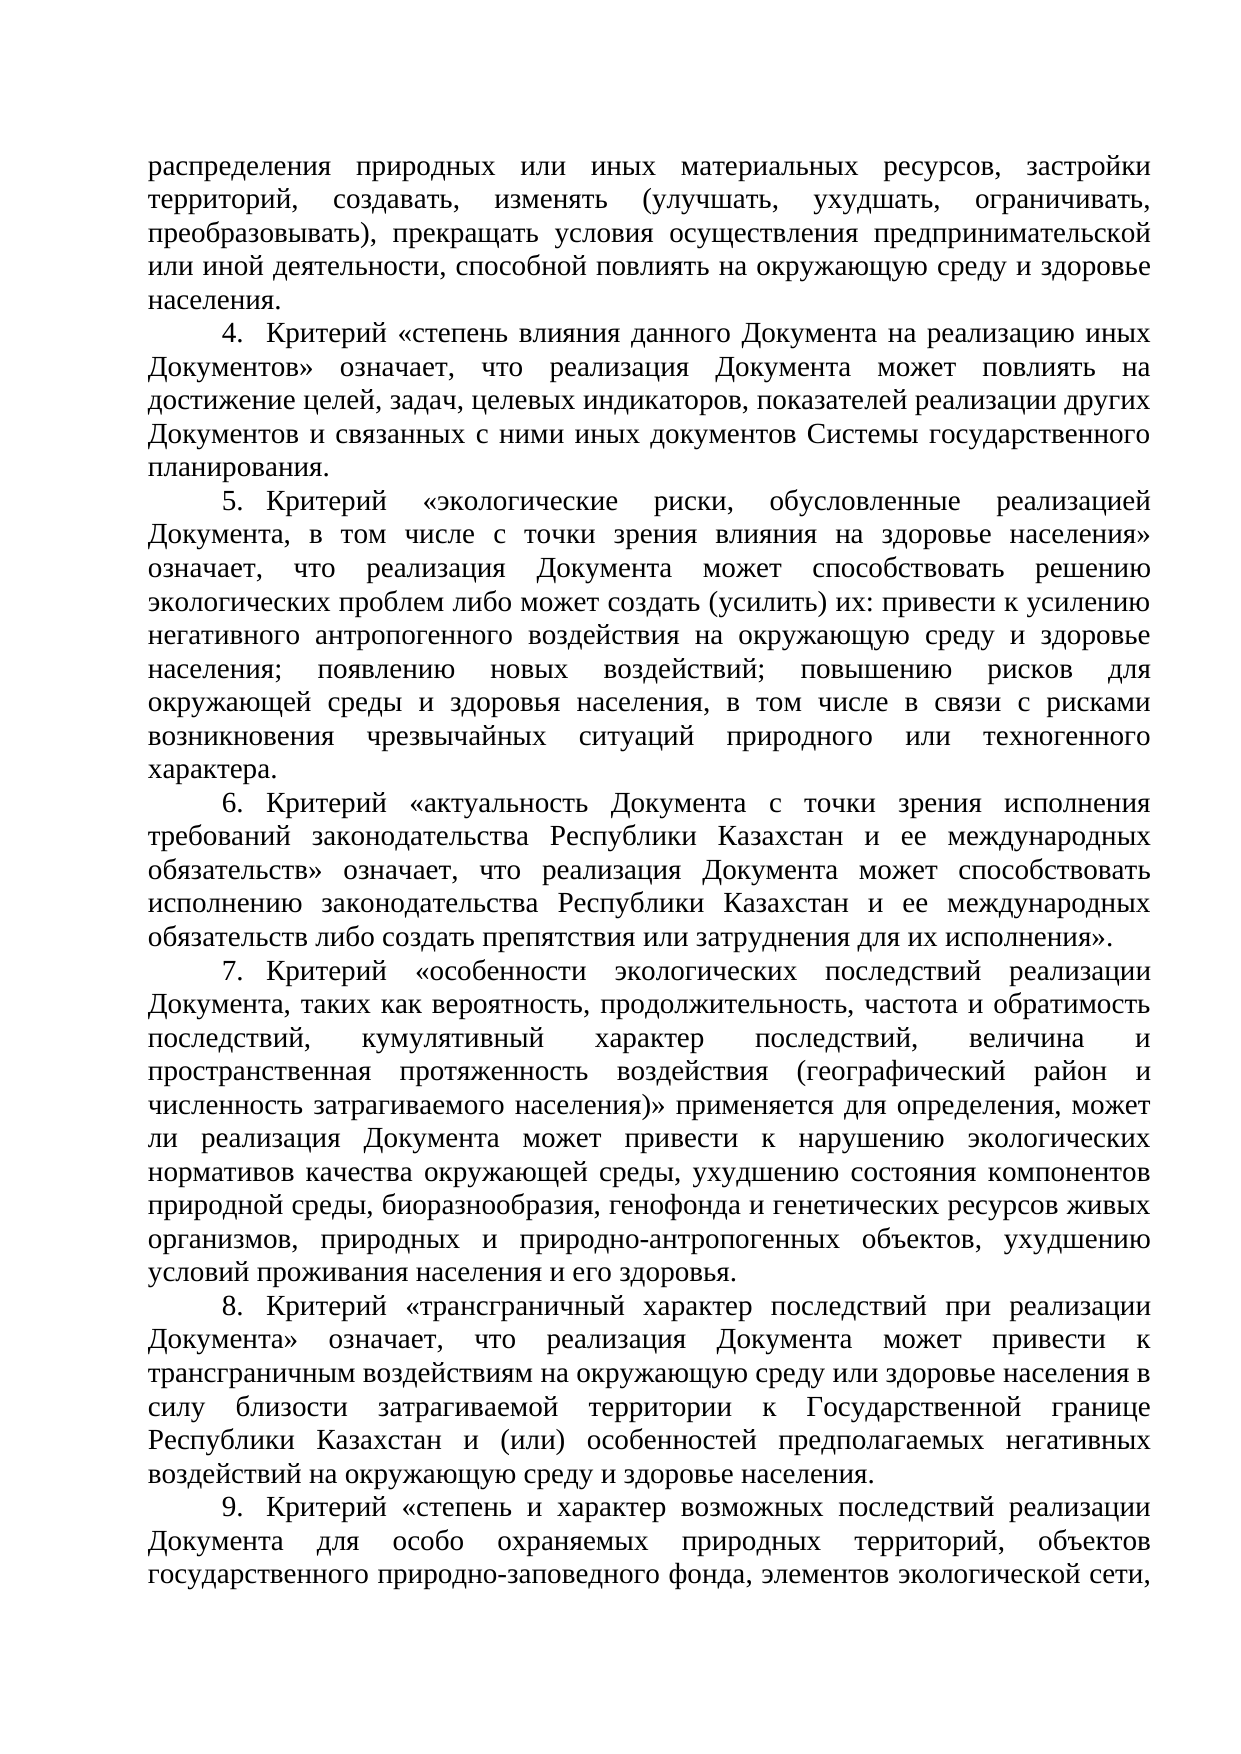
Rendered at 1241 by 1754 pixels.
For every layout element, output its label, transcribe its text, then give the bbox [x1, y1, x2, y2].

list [148, 1489, 1152, 1590]
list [148, 148, 1152, 315]
list Критерий «экологические риски, обусловленные реализацией Документа, в том числе с точки зрения влияния на здоровье населения» означает, что реализация Документа может способствовать решению экологических проблем либо может создать (усилить) их: привести к усилению негативного антропогенного воздействия на окружающую среду и здоровье населения; появлению новых воздействий; повышению рисков для окружающей среды и здоровья населения, в том числе в связи с рисками возникновения чрезвычайных ситуаций природного или техногенного характера. [148, 483, 1152, 785]
list Критерий «актуальность Документа с точки зрения исполнения требований законодательства Республики Казахстан и ее международных обязательств» означает, что реализация Документа может способствовать исполнению законодательства Республики Казахстан и ее международных обязательств либо создать препятствия или затруднения для их исполнения». [148, 785, 1152, 953]
list Критерий «трансграничный характер последствий при реализации Документа» означает, что реализация Документа может привести к трансграничным воздействиям на окружающую среду или здоровье населения в силу близости затрагиваемой территории к Государственной границе Республики Казахстан и (или) особенностей предполагаемых негативных воздействий на окружающую среду и здоровье населения. [148, 1288, 1152, 1489]
list Критерий «степень влияния данного Документа на реализацию иных Документов» означает, что реализация Документа может повлиять на достижение целей, задач, целевых индикаторов, показателей реализации других Документов и связанных с ними иных документов Системы государственного планирования. [148, 315, 1152, 483]
list Критерий «особенности экологических последствий реализации Документа, таких как вероятность, продолжительность, частота и обратимость последствий, кумулятивный характер последствий, величина и пространственная протяженность воздействия (географический район и численность затрагиваемого населения)» применяется для определения, может ли реализация Документа может привести к нарушению экологических нормативов качества окружающей среды, ухудшению состояния компонентов природной среды, биоразнообразия, генофонда и генетических ресурсов живых организмов, природных и природно-антропогенных объектов, ухудшению условий проживания населения и его здоровья. [148, 953, 1152, 1288]
